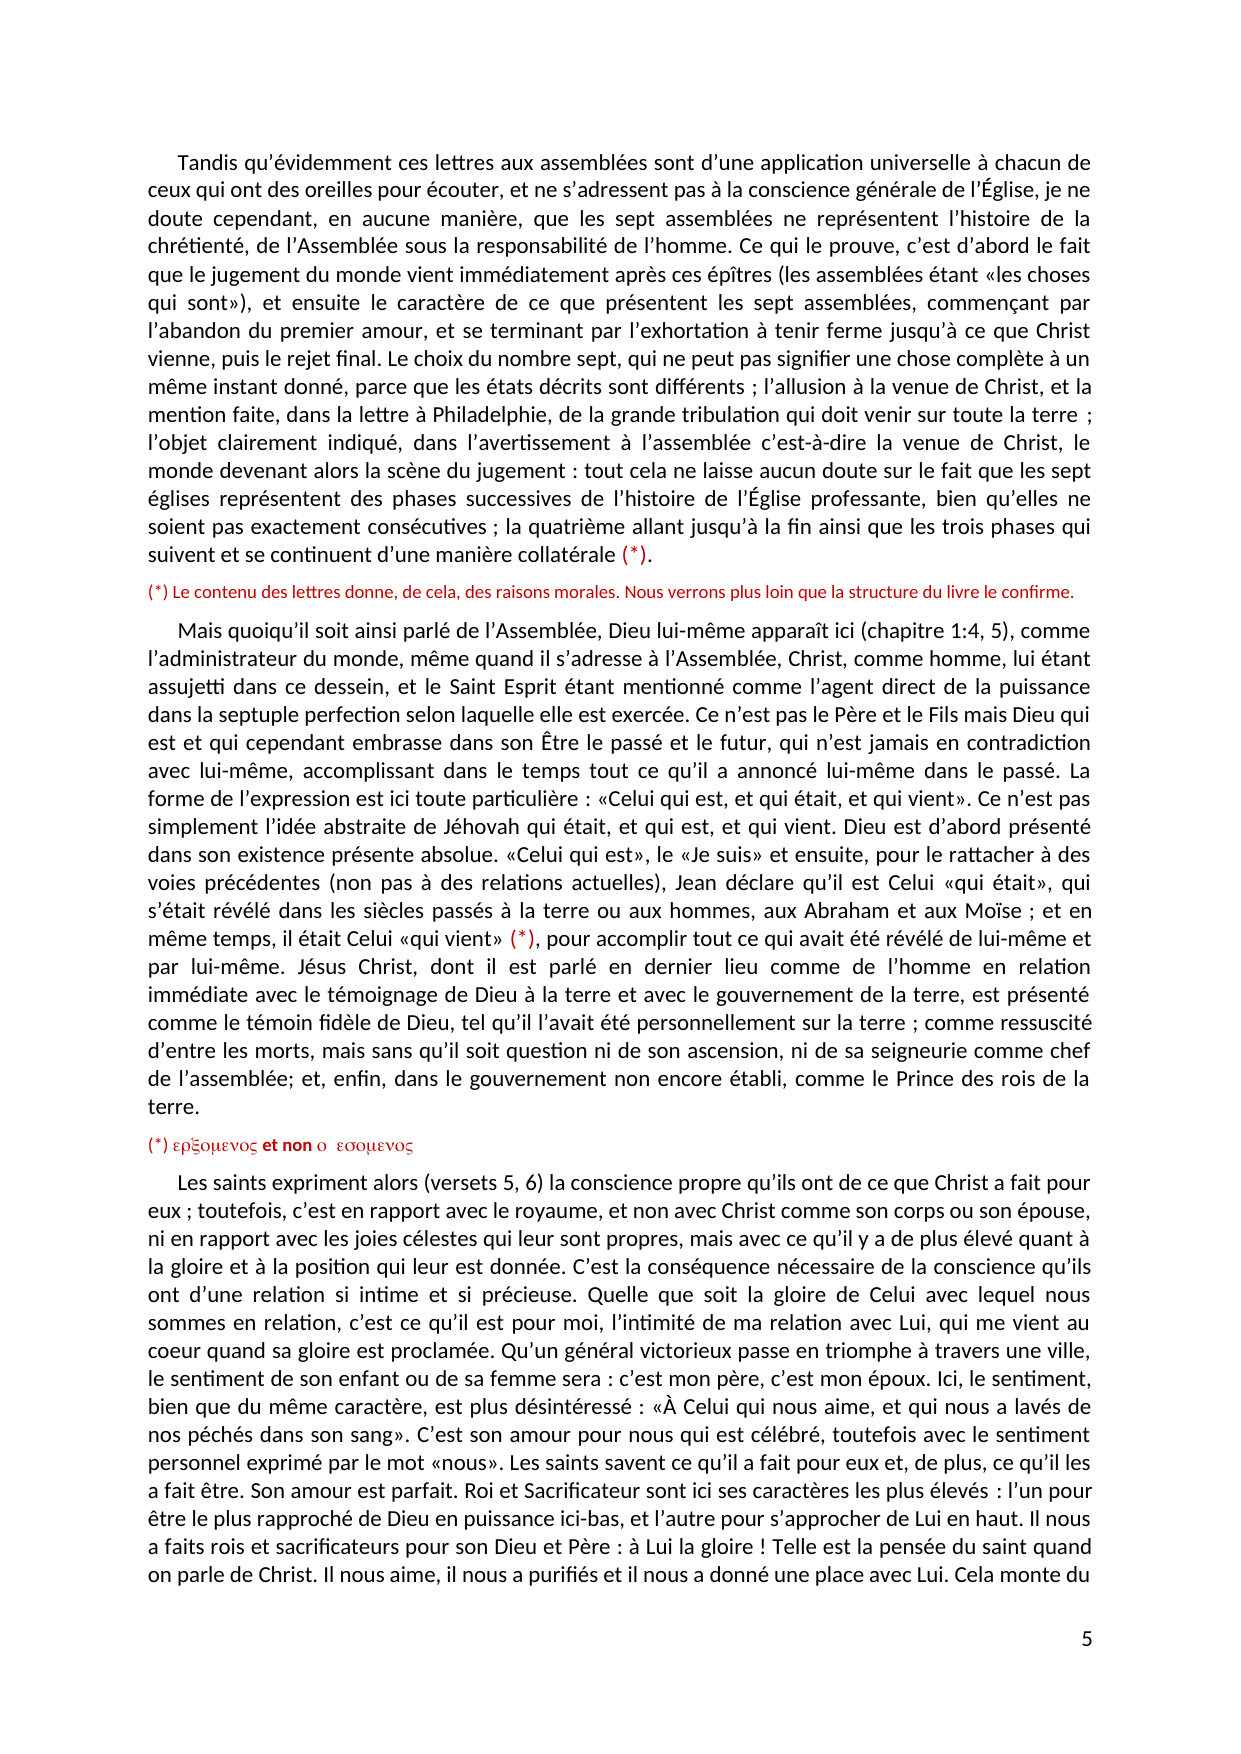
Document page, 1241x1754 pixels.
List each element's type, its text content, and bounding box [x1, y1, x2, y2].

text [148, 1168, 1093, 1588]
text Tandis qu’évidemment ces lettres aux assemblées sont d’une application universelle à chacun de ceux qui ont des oreilles pour écouter, et ne s’adressent pas à la conscience générale de l’Église, je ne doute cependant, en aucune manière, que les sept assemblées ne représentent l’histoire de la chrétienté, de l’Assemblée sous la responsabilité de l’homme. Ce qui le prouve, c’est d’abord le fait que le jugement du monde vient immédiatement après ces épîtres (les assemblées étant «les choses qui sont»), et ensuite le caractère de ce que présentent les sept assemblées, commençant par l’abandon du premier amour, et se terminant par l’exhortation à tenir ferme jusqu’à ce que Christ vienne, puis le rejet final. Le choix du nombre sept, qui ne peut pas signifier une chose complète à un même instant donné, parce que les états décrits sont différents ; l’allusion à la venue de Christ, et la mention faite, dans la lettre à Philadelphie, de la grande tribulation qui doit venir sur toute la terre ; l’objet clairement indiqué, dans l’avertissement à l’assemblée c’est-à-dire la venue de Christ, le monde devenant alors la scène du jugement : tout cela ne laisse aucun doute sur le fait que les sept églises représentent des phases successives de l’histoire de l’Église professante, bien qu’elles ne soient pas exactement consécutives ; la quatrième allant jusqu’à la fin ainsi que les trois phases qui suivent et se continuent d’une manière collatérale (*). [148, 148, 1093, 568]
text Mais quoiqu’il soit ainsi parlé de l’Assemblée, Dieu lui-même apparaît ici (chapitre 1:4, 5), comme l’administrateur du monde, même quand il s’adresse à l’Assemblée, Christ, comme homme, lui étant assujetti dans ce dessein, et le Saint Esprit étant mentionné comme l’agent direct de la puissance dans la septuple perfection selon laquelle elle est exercée. Ce n’est pas le Père et le Fils mais Dieu qui est et qui cependant embrasse dans son Être le passé et le futur, qui n’est jamais en contradiction avec lui-même, accomplissant dans le temps tout ce qu’il a annoncé lui-même dans le passé. La forme de l’expression est ici toute particulière : «Celui qui est, et qui était, et qui vient». Ce n’est pas simplement l’idée abstraite de Jéhovah qui était, et qui est, et qui vient. Dieu est d’abord présenté dans son existence présente absolue. «Celui qui est», le «Je suis» et ensuite, pour le rattacher à des voies précédentes (non pas à des relations actuelles), Jean déclare qu’il est Celui «qui était», qui s’était révélé dans les siècles passés à la terre ou aux hommes, aux Abraham et aux Moïse ; et en même temps, il était Celui «qui vient» (*), pour accomplir tout ce qui avait été révélé de lui-même et par lui-même. Jésus Christ, dont il est parlé en dernier lieu comme de l’homme en relation immédiate avec le témoignage de Dieu à la terre et avec le gouvernement de la terre, est présenté comme le témoin fidèle de Dieu, tel qu’il l’avait été personnellement sur la terre ; comme ressuscité d’entre les morts, mais sans qu’il soit question ni de son ascension, ni de sa seigneurie comme chef de l’assemblée; et, enfin, dans le gouvernement non encore établi, comme le Prince des rois de la terre. [148, 616, 1093, 1120]
text (*)  et non  [148, 1133, 1093, 1156]
text (*) Le contenu des lettres donne, de cela, des raisons morales. Nous verrons plus loin que la structure du livre le confirme. [148, 580, 1093, 603]
